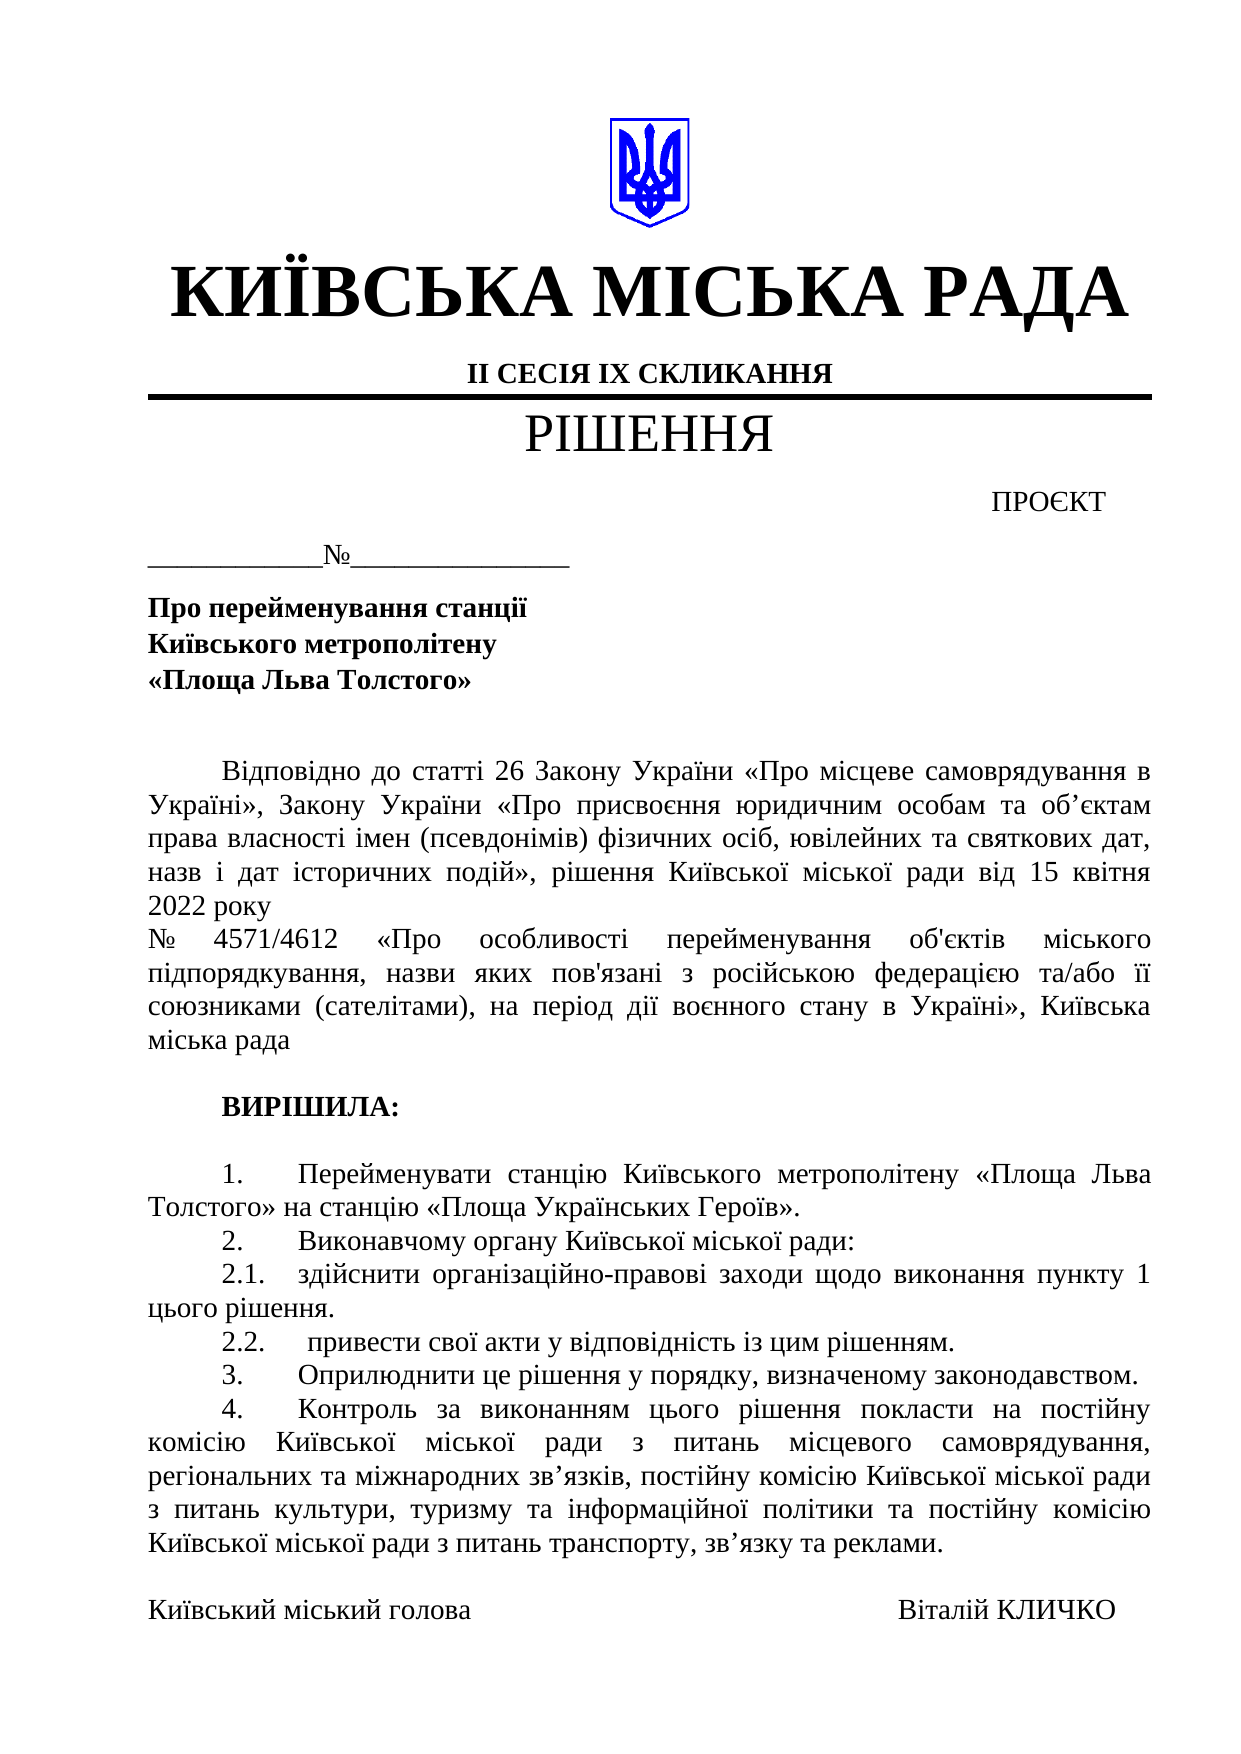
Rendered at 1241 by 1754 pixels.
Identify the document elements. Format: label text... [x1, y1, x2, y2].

list Виконавчому органу Київської міської ради: [148, 1223, 1152, 1257]
text Про перейменування станції [148, 590, 1152, 623]
list привести свої акти у відповідність із цим рішенням. [221, 1324, 1152, 1357]
text ВИРІШИЛА: [148, 1089, 1152, 1122]
text Київський міський голова Віталій КЛИЧКО [148, 1592, 1152, 1626]
text ____________№_______________ [148, 537, 1152, 571]
text «Площа Льва Толстого» [148, 662, 1152, 696]
subtitle ІІ СЕСІЯ ІХ СКЛИКАННЯ [148, 356, 1152, 394]
text РІШЕННЯ [148, 400, 1152, 463]
list Перейменувати станцію Київського метрополітену «Площа Льва Толстого» на станцію «Площа Українських Героїв». [148, 1156, 1152, 1223]
list здійснити організаційно-правові заходи щодо виконання пункту 1 цього рішення. [148, 1257, 1152, 1324]
list Оприлюднити це рішення у порядку, визначеному законодавством. [148, 1357, 1152, 1391]
text КИЇВСЬКА МІСЬКА РАДА [148, 247, 1152, 333]
text Відповідно до статті 26 Закону України «Про місцеве самоврядування в Україні», Закону України «Про присвоєння юридичним особам та об’єктам права власності імен (псевдонімів) фізичних осіб, ювілейних та святкових дат, назв і дат історичних подій», рішення Київської міської ради від 15 квітня 2022 року № 4571/4612 «Про особливості перейменування об'єктів міського підпорядкування, назви яких пов'язані з російською федерацією та/або її союзниками (сателітами), на період дії воєнного стану в Україні», Київська міська рада [148, 753, 1152, 1055]
text Київського метрополітену [148, 626, 1152, 659]
picture [610, 118, 690, 228]
list Контроль за виконанням цього рішення покласти на постійну комісію Київської міської ради з питань місцевого самоврядування, регіональних та міжнародних зв’язків, постійну комісію Київської міської ради з питань культури, туризму та інформаційної політики та постійну комісію Київської міської ради з питань транспорту, зв’язку та реклами. [148, 1391, 1152, 1558]
text ПРОЄКТ [516, 484, 1152, 518]
